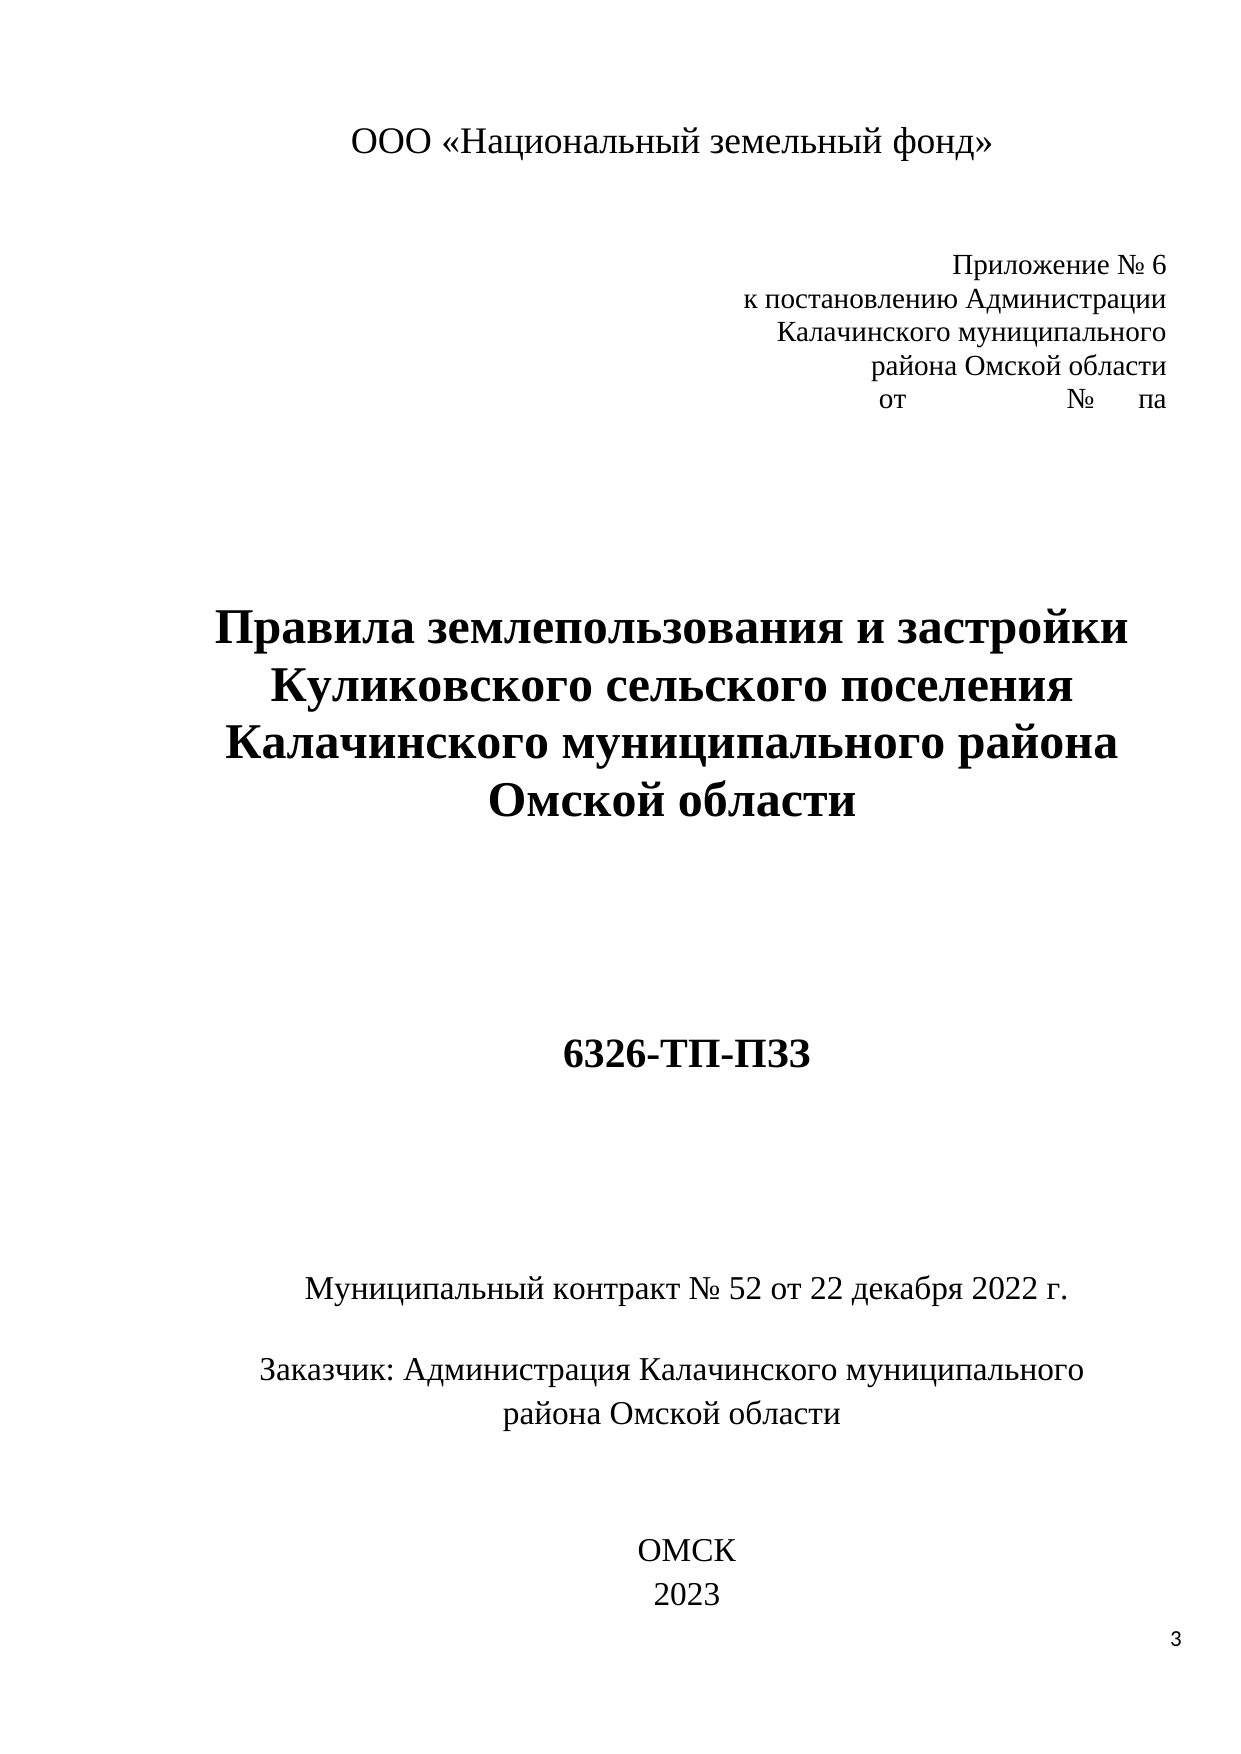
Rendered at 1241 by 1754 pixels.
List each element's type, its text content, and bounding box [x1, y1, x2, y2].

text от № па [162, 382, 1167, 415]
text Правила землепользования и застройки Куликовского сельского поселения Калачинского муниципального района Омской области [162, 597, 1181, 827]
text ООО «Национальный земельный фонд» [162, 118, 1181, 161]
text 2023 [162, 1574, 1181, 1612]
text Калачинского муниципального [162, 314, 1167, 348]
text района Омской области [162, 1394, 1181, 1432]
text Заказчик: Администрация Калачинского муниципального [162, 1349, 1181, 1388]
text Приложение № 6 [162, 247, 1167, 281]
text к постановлению Администрации [162, 281, 1167, 314]
text района Омской области [162, 348, 1167, 382]
text 6326-ТП-ПЗЗ [162, 1028, 1181, 1076]
text Муниципальный контракт № 52 от 22 декабря 2022 г. [162, 1268, 1181, 1306]
text ОМСК [162, 1530, 1181, 1568]
